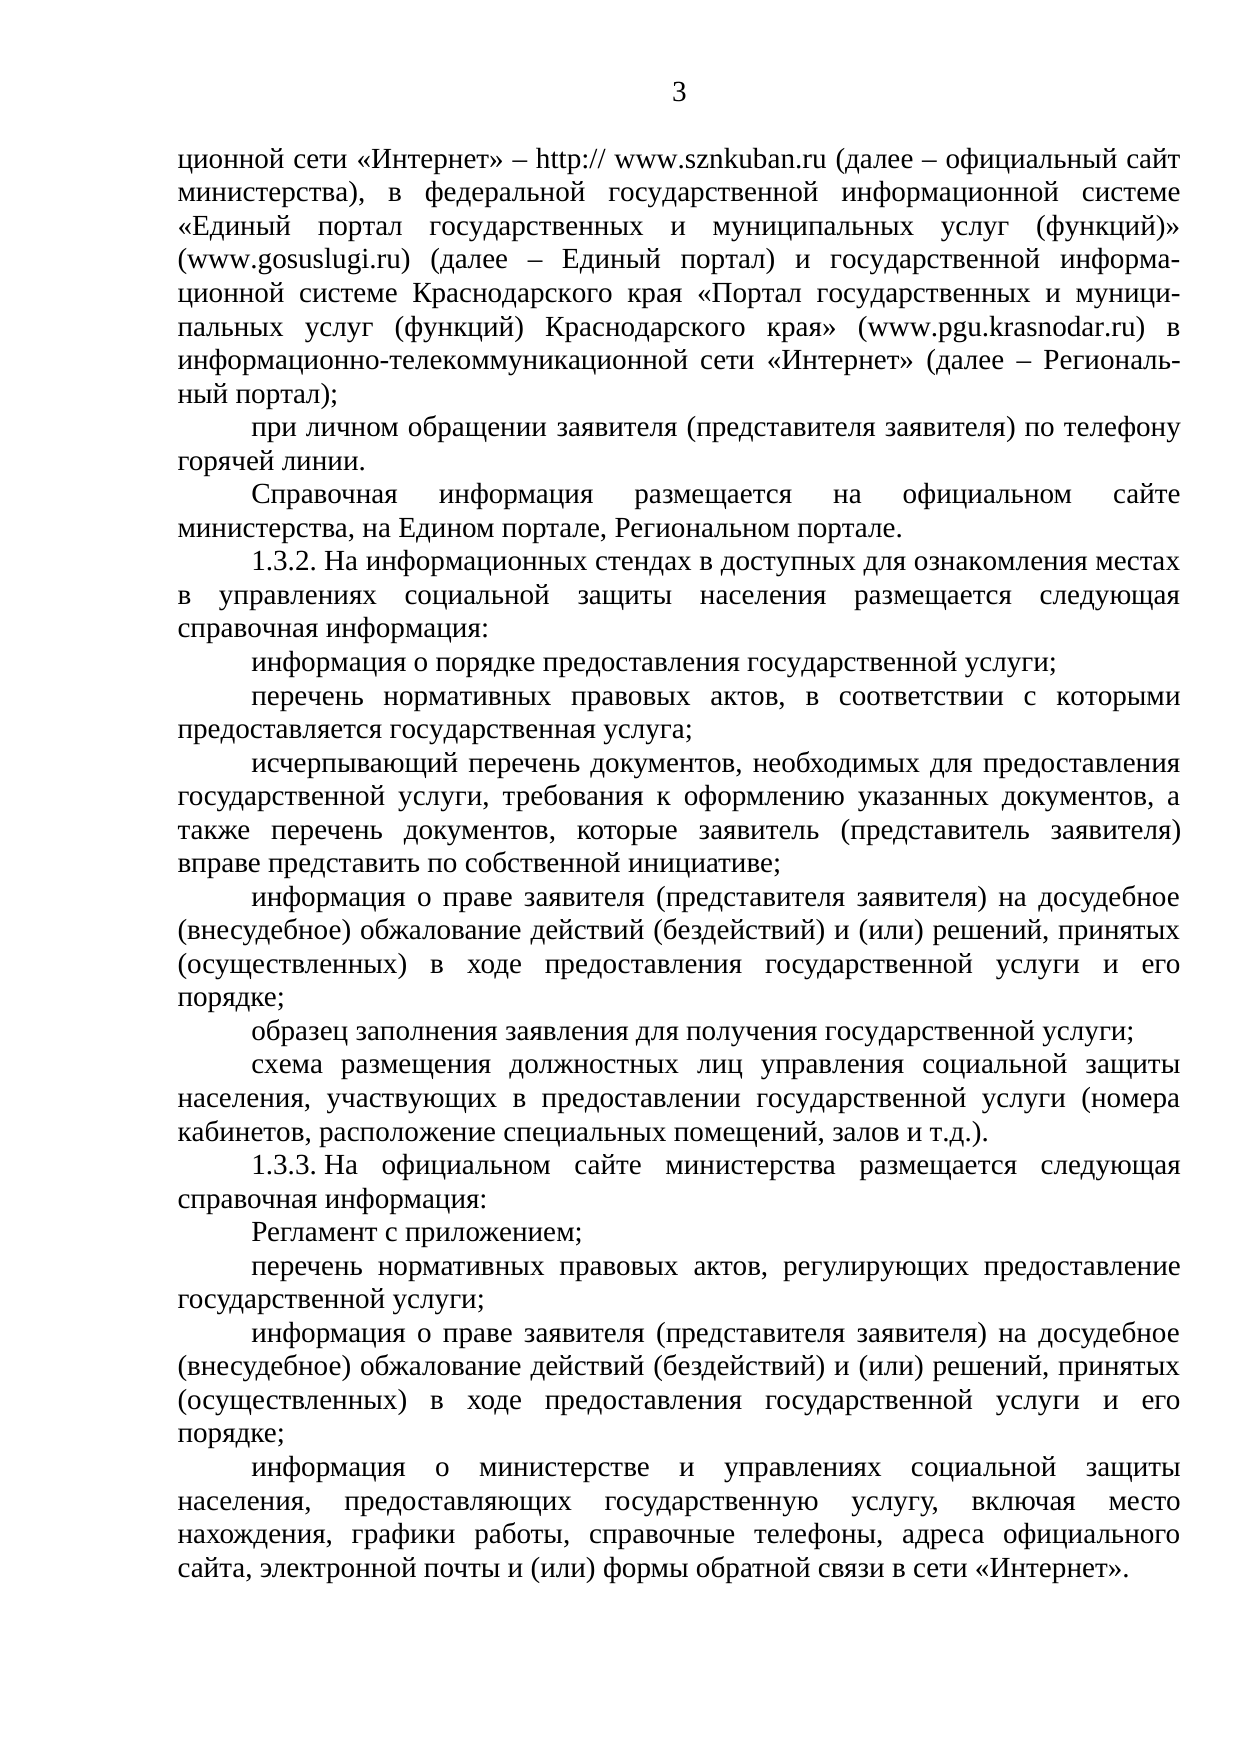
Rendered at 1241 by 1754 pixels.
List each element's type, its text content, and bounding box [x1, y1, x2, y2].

text исчерпывающий перечень документов, необходимых для предоставления государственной услуги, требования к оформлению указанных документов, а также перечень документов, которые заявитель (представитель заявителя) вправе представить по собственной инициативе; [177, 745, 1181, 879]
text Регламент с приложением; [177, 1214, 1181, 1248]
text перечень нормативных правовых актов, в соответствии с которыми предоставляется государственная услуга; [177, 678, 1181, 745]
text 1.3.2. На информационных стендах в доступных для ознакомления местах в управлениях социальной защиты населения размещается следующая справочная информация: [177, 543, 1181, 644]
text информация о порядке предоставления государственной услуги; [177, 644, 1181, 678]
text образец заполнения заявления для получения государственной услуги; [177, 1013, 1181, 1047]
text Справочная информация размещается на официальном сайте министерства, на Едином портале, Региональном портале. [177, 476, 1181, 543]
text информация о министерстве и управлениях социальной защиты населения, предоставляющих государственную услугу, включая место нахождения, графики работы, справочные телефоны, адреса официального сайта, электронной почты и (или) формы обратной связи в сети «Интернет». [177, 1449, 1181, 1583]
text информация о праве заявителя (представителя заявителя) на досудебное (внесудебное) обжалование действий (бездействий) и (или) решений, принятых (осуществленных) в ходе предоставления государственной услуги и его порядке; [177, 879, 1181, 1013]
text информация о праве заявителя (представителя заявителя) на досудебное (внесудебное) обжалование действий (бездействий) и (или) решений, принятых (осуществленных) в ходе предоставления государственной услуги и его порядке; [177, 1315, 1181, 1449]
text перечень нормативных правовых актов, регулирующих предоставление государственной услуги; [177, 1248, 1181, 1315]
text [177, 141, 1181, 409]
text схема размещения должностных лиц управления социальной защиты населения, участвующих в предоставлении государственной услуги (номера кабинетов, расположение специальных помещений, залов и т.д.). [177, 1047, 1181, 1147]
text при личном обращении заявителя (представителя заявителя) по телефону горячей линии. [177, 409, 1181, 476]
text 1.3.3. На официальном сайте министерства размещается следующая справочная информация: [177, 1147, 1181, 1214]
